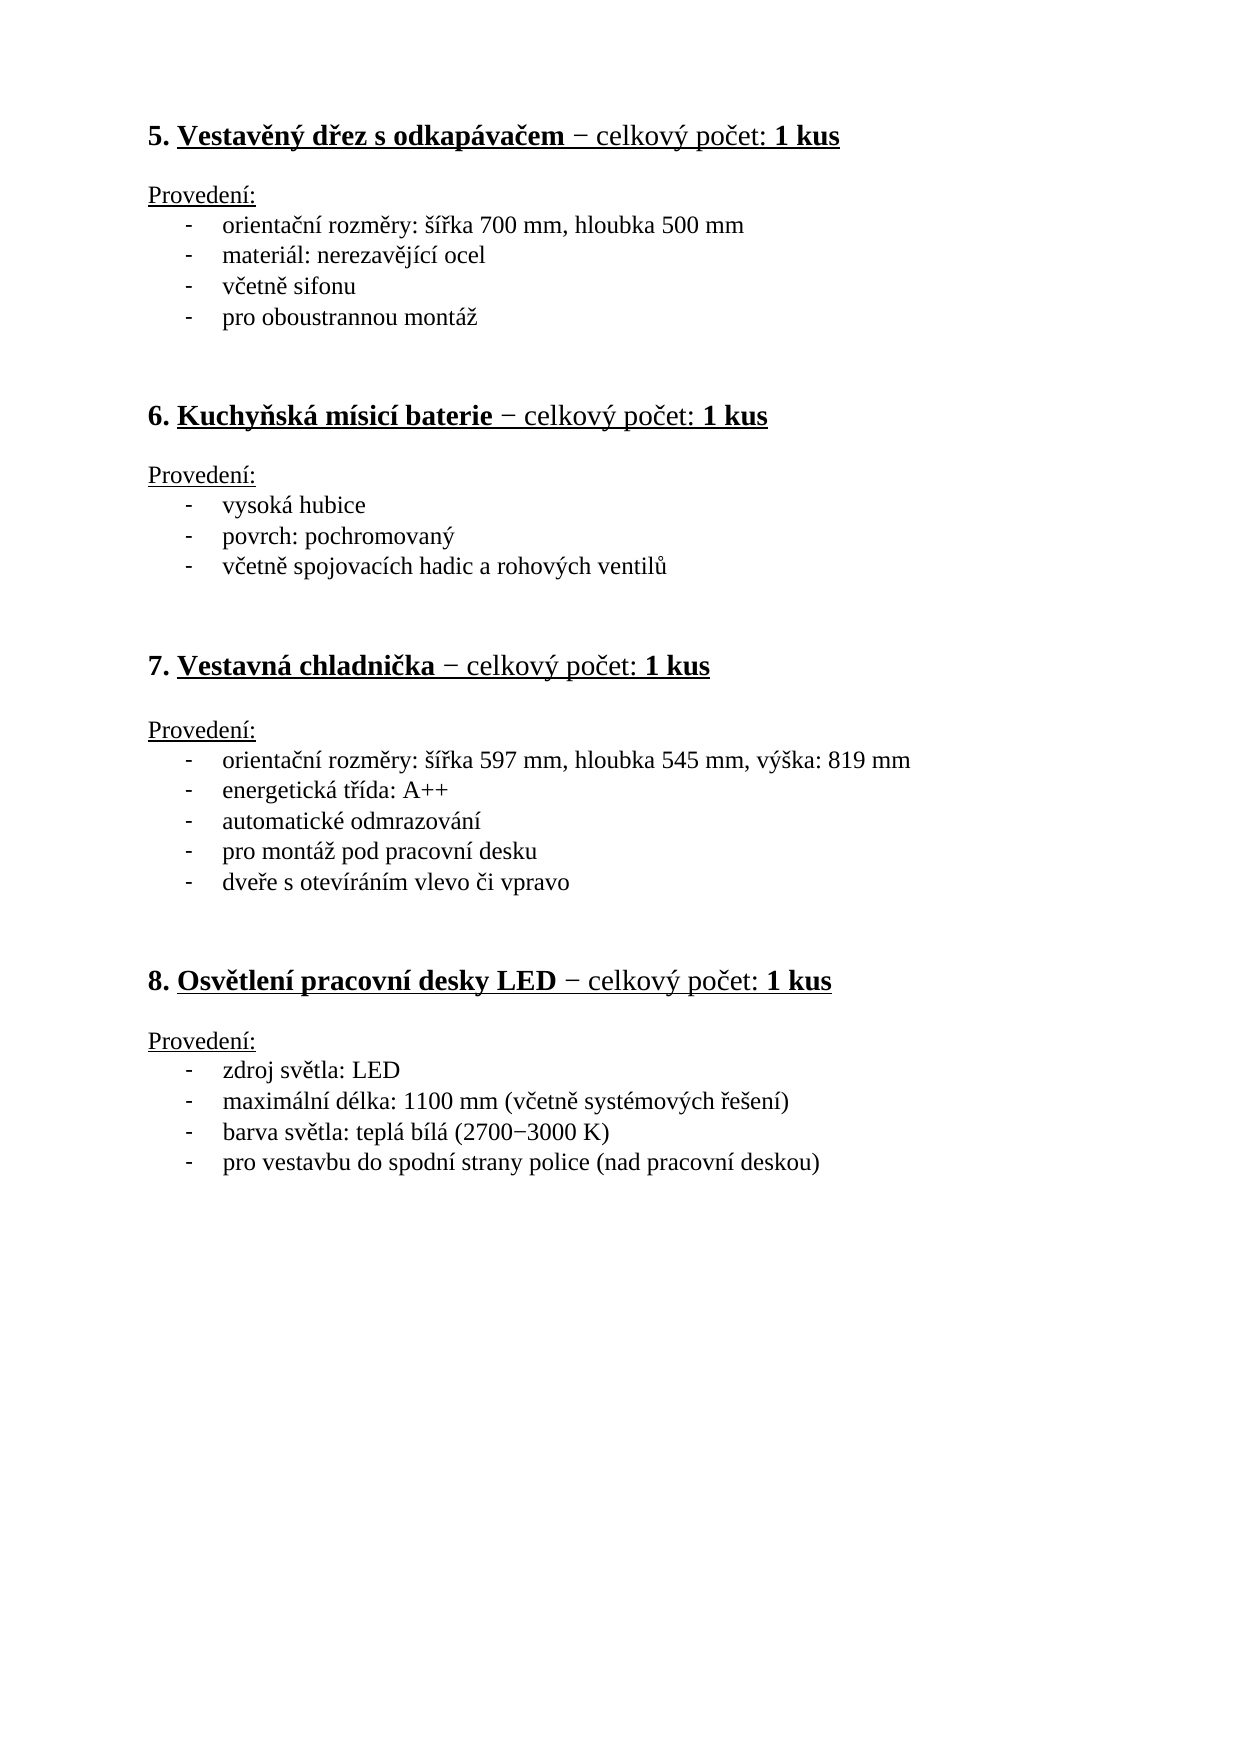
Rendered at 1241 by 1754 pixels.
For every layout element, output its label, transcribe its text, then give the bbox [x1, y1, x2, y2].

list zdroj světla: LED [185, 1054, 1092, 1085]
list pro oboustrannou montáž [185, 301, 1092, 331]
list energetická třída: A++ [185, 774, 1092, 805]
text Provedení: [148, 461, 1092, 489]
list pro vestavbu do spodní strany police (nad pracovní deskou) [185, 1146, 1092, 1177]
text 7. Vestavná chladnička − celkový počet: 1 kus [148, 648, 1092, 682]
text Provedení: [148, 715, 1092, 744]
list materiál: nerezavějící ocel [185, 240, 1092, 270]
list včetně sifonu [185, 270, 1092, 301]
list povrch: pochromovaný [185, 520, 1092, 550]
list včetně spojovacích hadic a rohových ventilů [185, 550, 1092, 581]
list vysoká hubice [185, 489, 1092, 520]
list automatické odmrazování [185, 805, 1092, 835]
list barva světla: teplá bílá (2700−3000 K) [185, 1116, 1092, 1146]
list pro montáž pod pracovní desku [185, 835, 1092, 866]
text Provedení: [148, 1026, 1092, 1054]
list orientační rozměry: šířka 700 mm, hloubka 500 mm [185, 209, 1092, 240]
list dveře s otevíráním vlevo či vpravo [185, 866, 1092, 896]
text 8. Osvětlení pracovní desky LED − celkový počet: 1 kus [148, 963, 1092, 997]
text Provedení: [148, 180, 1092, 209]
list maximální délka: 1100 mm (včetně systémových řešení) [185, 1085, 1092, 1116]
text 6. Kuchyňská mísicí baterie − celkový počet: 1 kus [148, 398, 1092, 432]
text 5. Vestavěný dřez s odkapávačem − celkový počet: 1 kus [148, 118, 1092, 152]
list orientační rozměry: šířka 597 mm, hloubka 545 mm, výška: 819 mm [185, 744, 1092, 774]
